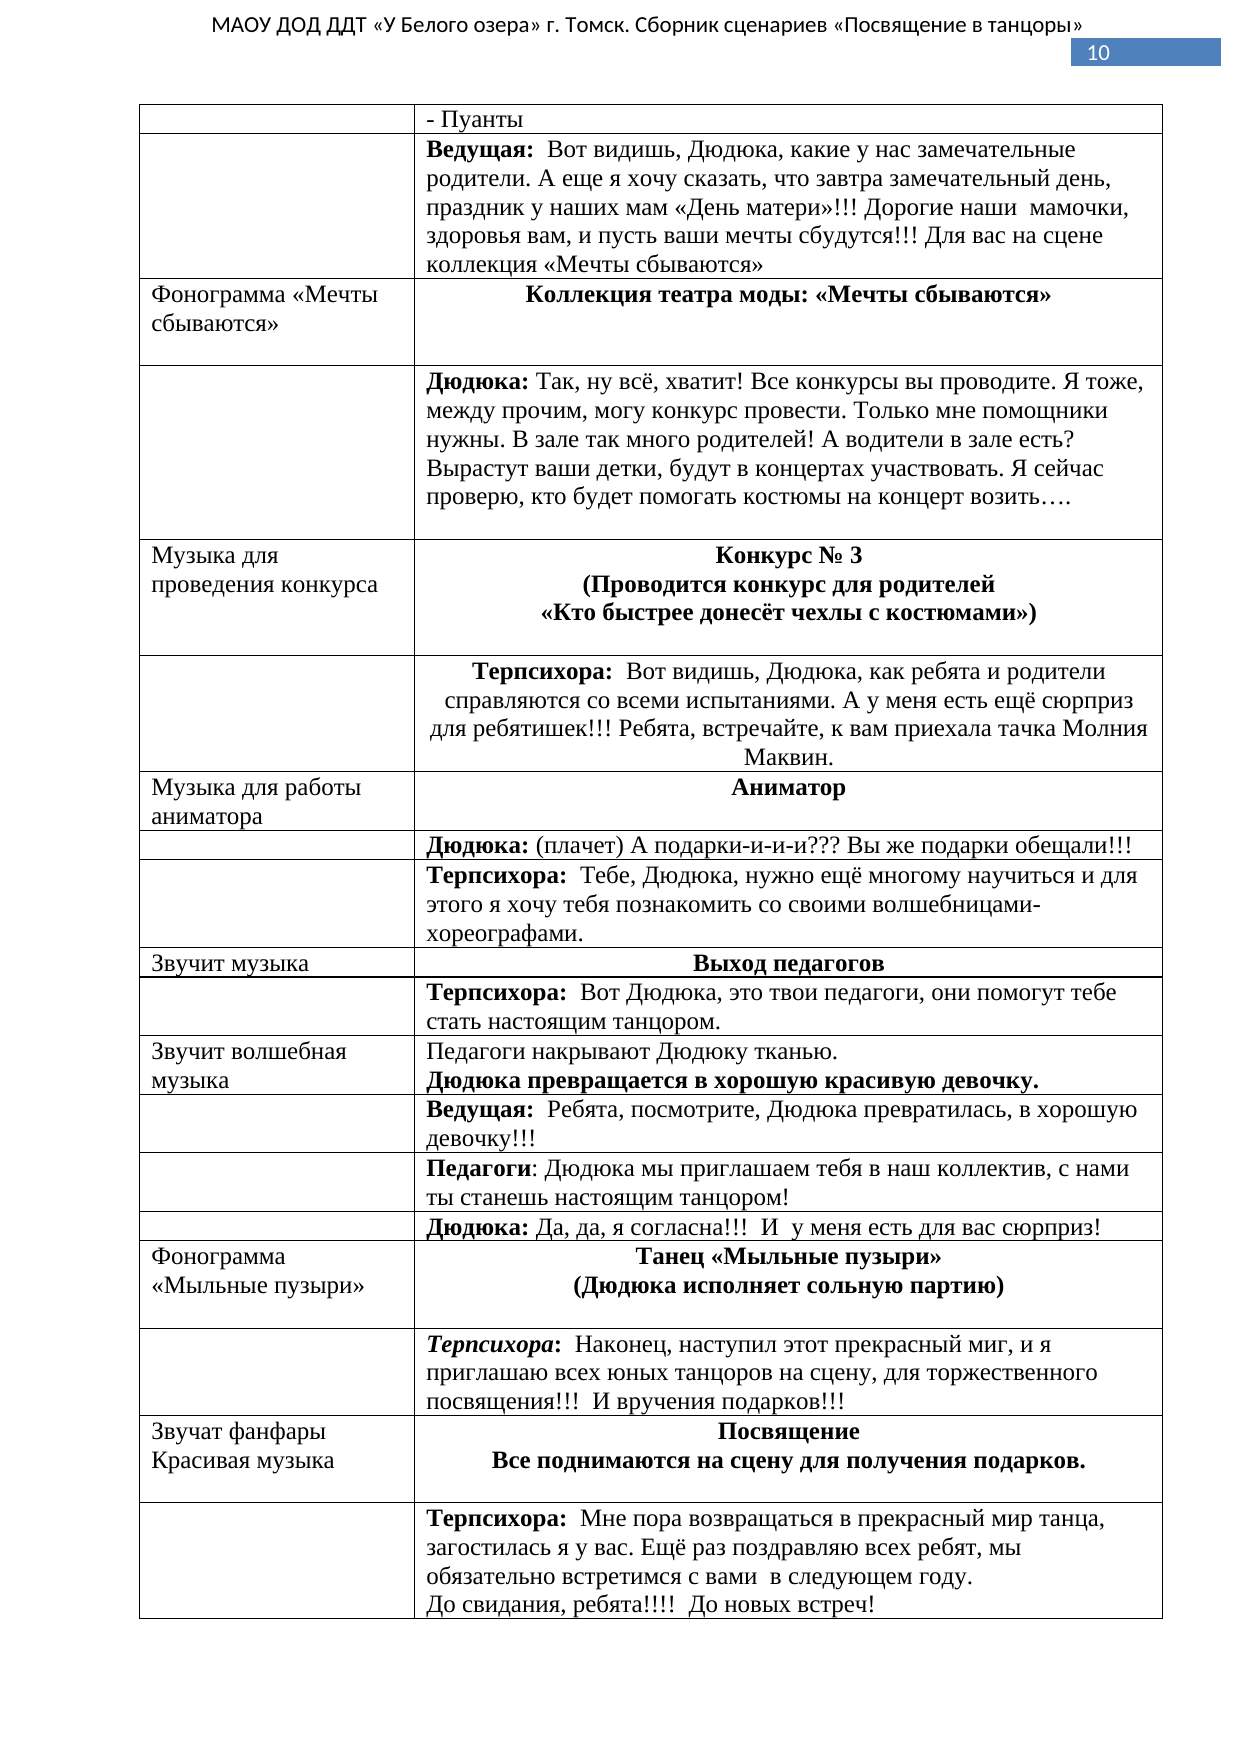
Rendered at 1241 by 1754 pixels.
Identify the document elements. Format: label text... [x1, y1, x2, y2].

table_cell [140, 134, 414, 278]
table_cell [140, 656, 414, 771]
table_cell [140, 366, 414, 539]
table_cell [415, 105, 1162, 133]
table_cell Музыка для проведения конкурса [140, 540, 414, 655]
table_cell Дюдюка: (плачет) А подарки-и-и-и??? Вы же подарки обещали!!! [415, 831, 1162, 859]
table_cell [140, 860, 414, 947]
table_cell Звучит музыка [140, 948, 414, 976]
table_cell Фонограмма «Мечты сбываются» [140, 279, 414, 365]
table_cell Коллекция театра моды: «Мечты сбываются» [415, 279, 1162, 365]
table_cell Ведущая: Вот видишь, Дюдюка, какие у нас замечательные родители. А еще я хочу сказать, что завтра замечательный день, праздник у наших мам «День матери»!!! Дорогие наши мамочки, здоровья вам, и пусть ваши мечты сбудутся!!! Для вас на сцене коллекция «Мечты сбываются» [415, 134, 1162, 278]
table_cell [140, 1329, 414, 1415]
table_cell Ведущая: Ребята, посмотрите, Дюдюка превратилась, в хорошую девочку!!! [415, 1095, 1162, 1152]
table_cell Терпсихора: Тебе, Дюдюка, нужно ещё многому научиться и для этого я хочу тебя познакомить со своими волшебницами-хореографами. [415, 860, 1162, 947]
table_cell [140, 1095, 414, 1152]
table_cell Звучат фанфары Красивая музыка [140, 1416, 414, 1502]
table_cell Конкурс № 3 (Проводится конкурс для родителей «Кто быстрее донесёт чехлы с костюмами») [415, 540, 1162, 655]
table_cell Терпсихора: Вот видишь, Дюдюка, как ребята и родители справляются со всеми испытаниями. А у меня есть ещё сюрприз для ребятишек!!! Ребята, встречайте, к вам приехала тачка Молния Маквин. [415, 656, 1162, 771]
table_cell Музыка для работы аниматора [140, 772, 414, 829]
table_cell Фонограмма «Мыльные пузыри» [140, 1241, 414, 1328]
table_cell [140, 831, 414, 859]
table_cell Педагоги: Дюдюка мы приглашаем тебя в наш коллектив, с нами ты станешь настоящим танцором! [415, 1153, 1162, 1211]
table_cell Звучит волшебная музыка [140, 1036, 414, 1093]
table_cell Терпсихора: Вот Дюдюка, это твои педагоги, они помогут тебе стать настоящим танцором. [415, 978, 1162, 1035]
table_cell Танец «Мыльные пузыри» (Дюдюка исполняет сольную партию) [415, 1241, 1162, 1328]
table_cell Терпсихора: Наконец, наступил этот прекрасный миг, и я приглашаю всех юных танцоров на сцену, для торжественного посвящения!!! И вручения подарков!!! [415, 1329, 1162, 1415]
table_cell Посвящение Все поднимаются на сцену для получения подарков. [415, 1416, 1162, 1502]
table_cell [140, 1212, 414, 1240]
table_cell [415, 1503, 1162, 1618]
table_cell [140, 1153, 414, 1211]
table_cell Аниматор [415, 772, 1162, 829]
table_cell [140, 105, 414, 133]
table_cell [140, 978, 414, 1035]
table_cell Дюдюка: Так, ну всё, хватит! Все конкурсы вы проводите. Я тоже, между прочим, могу конкурс провести. Только мне помощники нужны. В зале так много родителей! А водители в зале есть? Вырастут ваши детки, будут в концертах участвовать. Я сейчас проверю, кто будет помогать костюмы на концерт возить…. [415, 366, 1162, 539]
table_cell Дюдюка: Да, да, я согласна!!! И у меня есть для вас сюрприз! [415, 1212, 1162, 1240]
table_cell Выход педагогов [415, 948, 1162, 976]
table_cell Педагоги накрывают Дюдюку тканью. Дюдюка превращается в хорошую красивую девочку. [415, 1036, 1162, 1093]
table_cell [140, 1503, 414, 1618]
